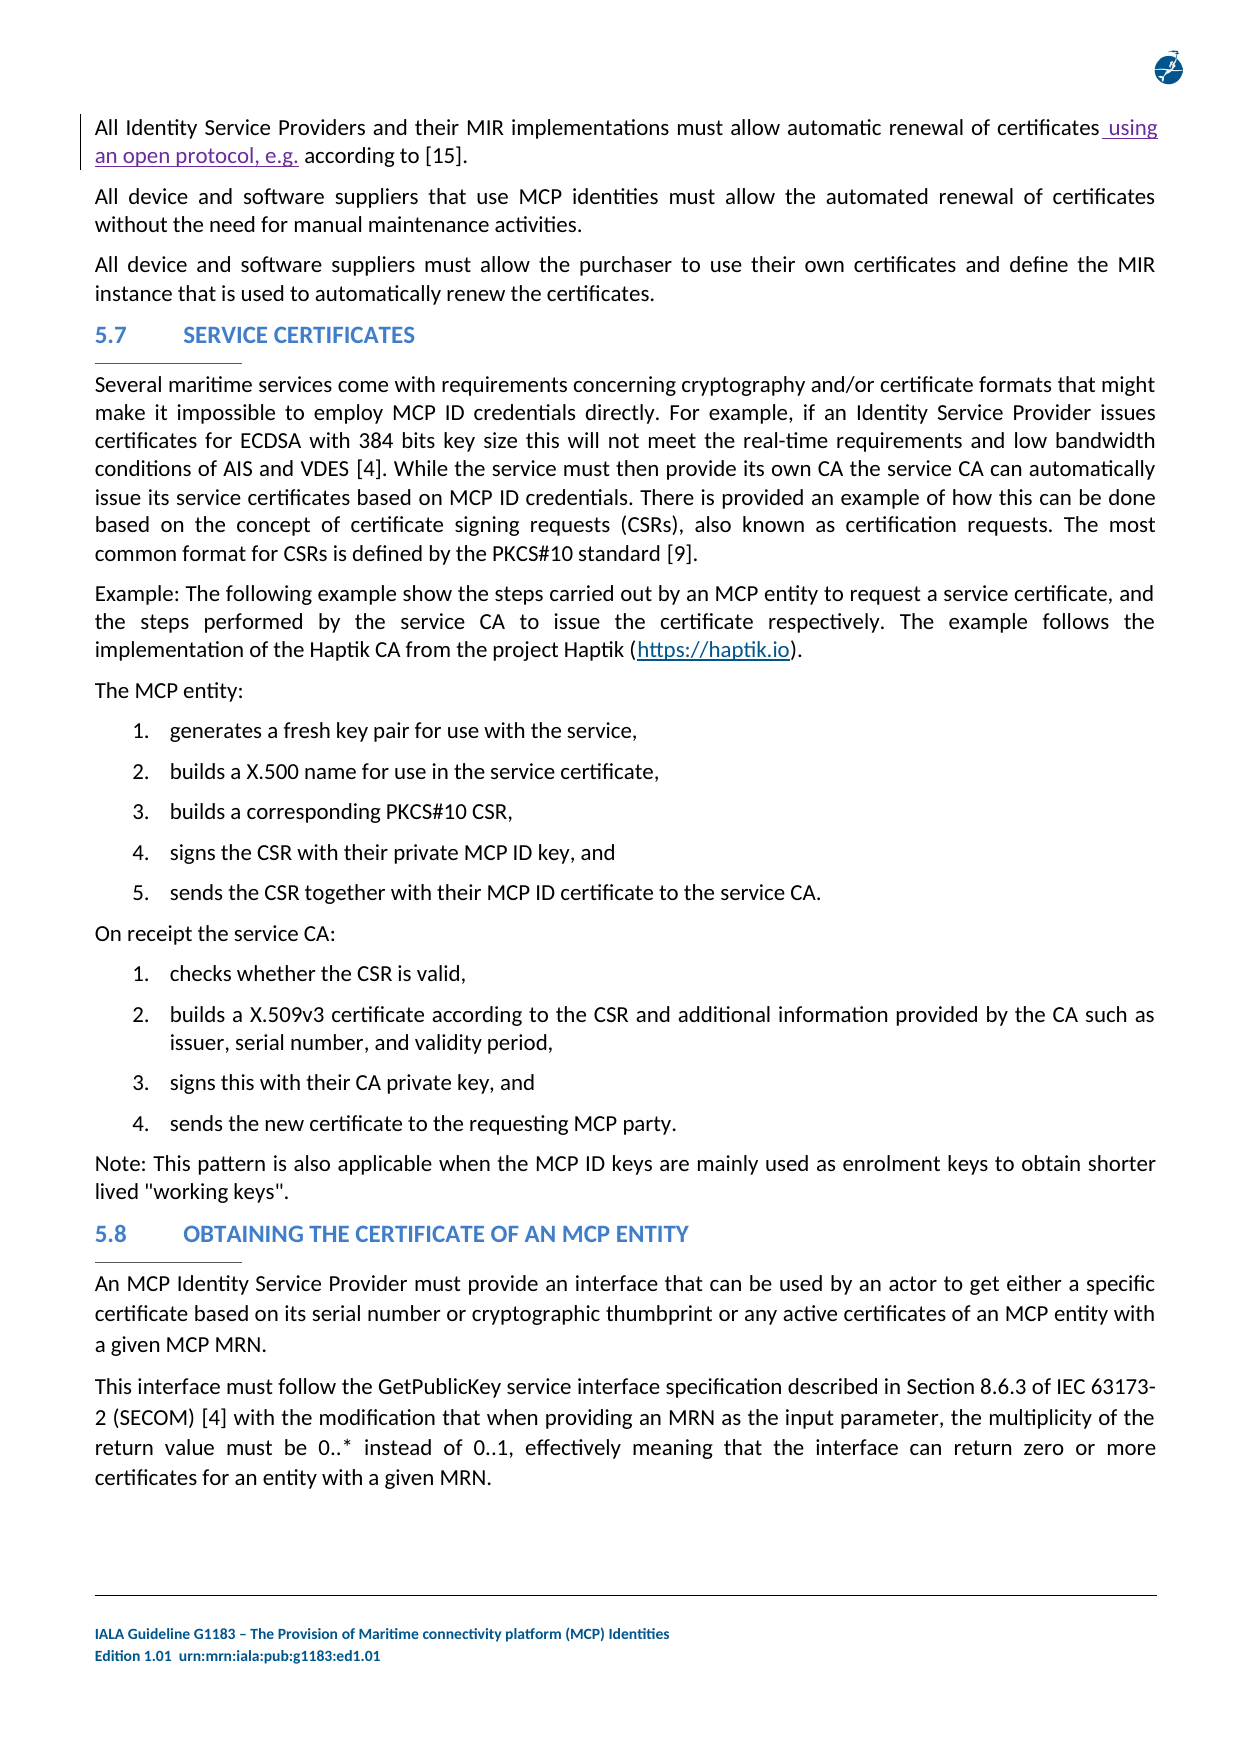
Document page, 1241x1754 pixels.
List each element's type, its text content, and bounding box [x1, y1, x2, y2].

list checks whether the CSR is valid, [132, 959, 1157, 987]
text Example: The following example show the steps carried out by an MCP entity to request a service certificate, and the steps performed by the service CA to issue the certificate respectively. The example follows the implementation of the Haptik CA from the project Haptik (https://haptik.io). [94, 579, 1157, 663]
subtitle Service Certificates [94, 319, 1084, 350]
list generates a fresh key pair for use with the service, [132, 716, 1157, 744]
text An MCP Identity Service Provider must provide an interface that can be used by an actor to get either a specific certificate based on its serial number or cryptographic thumbprint or any active certificates of an MCP entity with a given MCP MRN. [94, 1269, 1157, 1358]
text Note: This pattern is also applicable when the MCP ID keys are mainly used as enrolment keys to obtain shorter lived "working keys". [94, 1149, 1157, 1206]
list signs this with their CA private key, and [132, 1068, 1157, 1096]
list builds a X.509v3 certificate according to the CSR and additional information provided by the CA such as issuer, serial number, and validity period, [132, 1000, 1157, 1056]
list sends the new certificate to the requesting MCP party. [132, 1109, 1157, 1137]
list builds a corresponding PKCS#10 CSR, [132, 797, 1157, 825]
list builds a X.500 name for use in the service certificate, [132, 757, 1157, 785]
picture [1123, 0, 1241, 119]
text This interface must follow the GetPublicKey service interface specification described in Section 8.6.3 of IEC 63173-2 (SECOM) [4] with the modification that when providing an MRN as the input parameter, the multiplicity of the return value must be 0..* instead of 0..1, effectively meaning that the interface can return zero or more certificates for an entity with a given MRN. [94, 1372, 1157, 1491]
list sends the CSR together with their MCP ID certificate to the service CA. [132, 878, 1157, 906]
text On receipt the service CA: [94, 919, 1157, 947]
text Several maritime services come with requirements concerning cryptography and/or certificate formats that might make it impossible to employ MCP ID credentials directly. For example, if an Identity Service Provider issues certificates for ECDSA with 384 bits key size this will not meet the real-time requirements and low bandwidth conditions of AIS and VDES [4]. While the service must then provide its own CA the service CA can automatically issue its service certificates based on MCP ID credentials. There is provided an example of how this can be done based on the concept of certificate signing requests (CSRs), also known as certification requests. The most common format for CSRs is defined by the PKCS#10 standard [9]. [94, 371, 1157, 567]
text The MCP entity: [94, 676, 1157, 704]
text All Identity Service Providers and their MIR implementations must allow automatic renewal of certificates according to [15]. [94, 113, 1157, 169]
subtitle Obtaining the certificate of an MCP entity [94, 1218, 1084, 1248]
text All device and software suppliers must allow the purchaser to use their own certificates and define the MIR instance that is used to automatically renew the certificates. [94, 251, 1157, 307]
text All device and software suppliers that use MCP identities must allow the automated renewal of certificates without the need for manual maintenance activities. [94, 182, 1157, 238]
list signs the CSR with their private MCP ID key, and [132, 838, 1157, 866]
